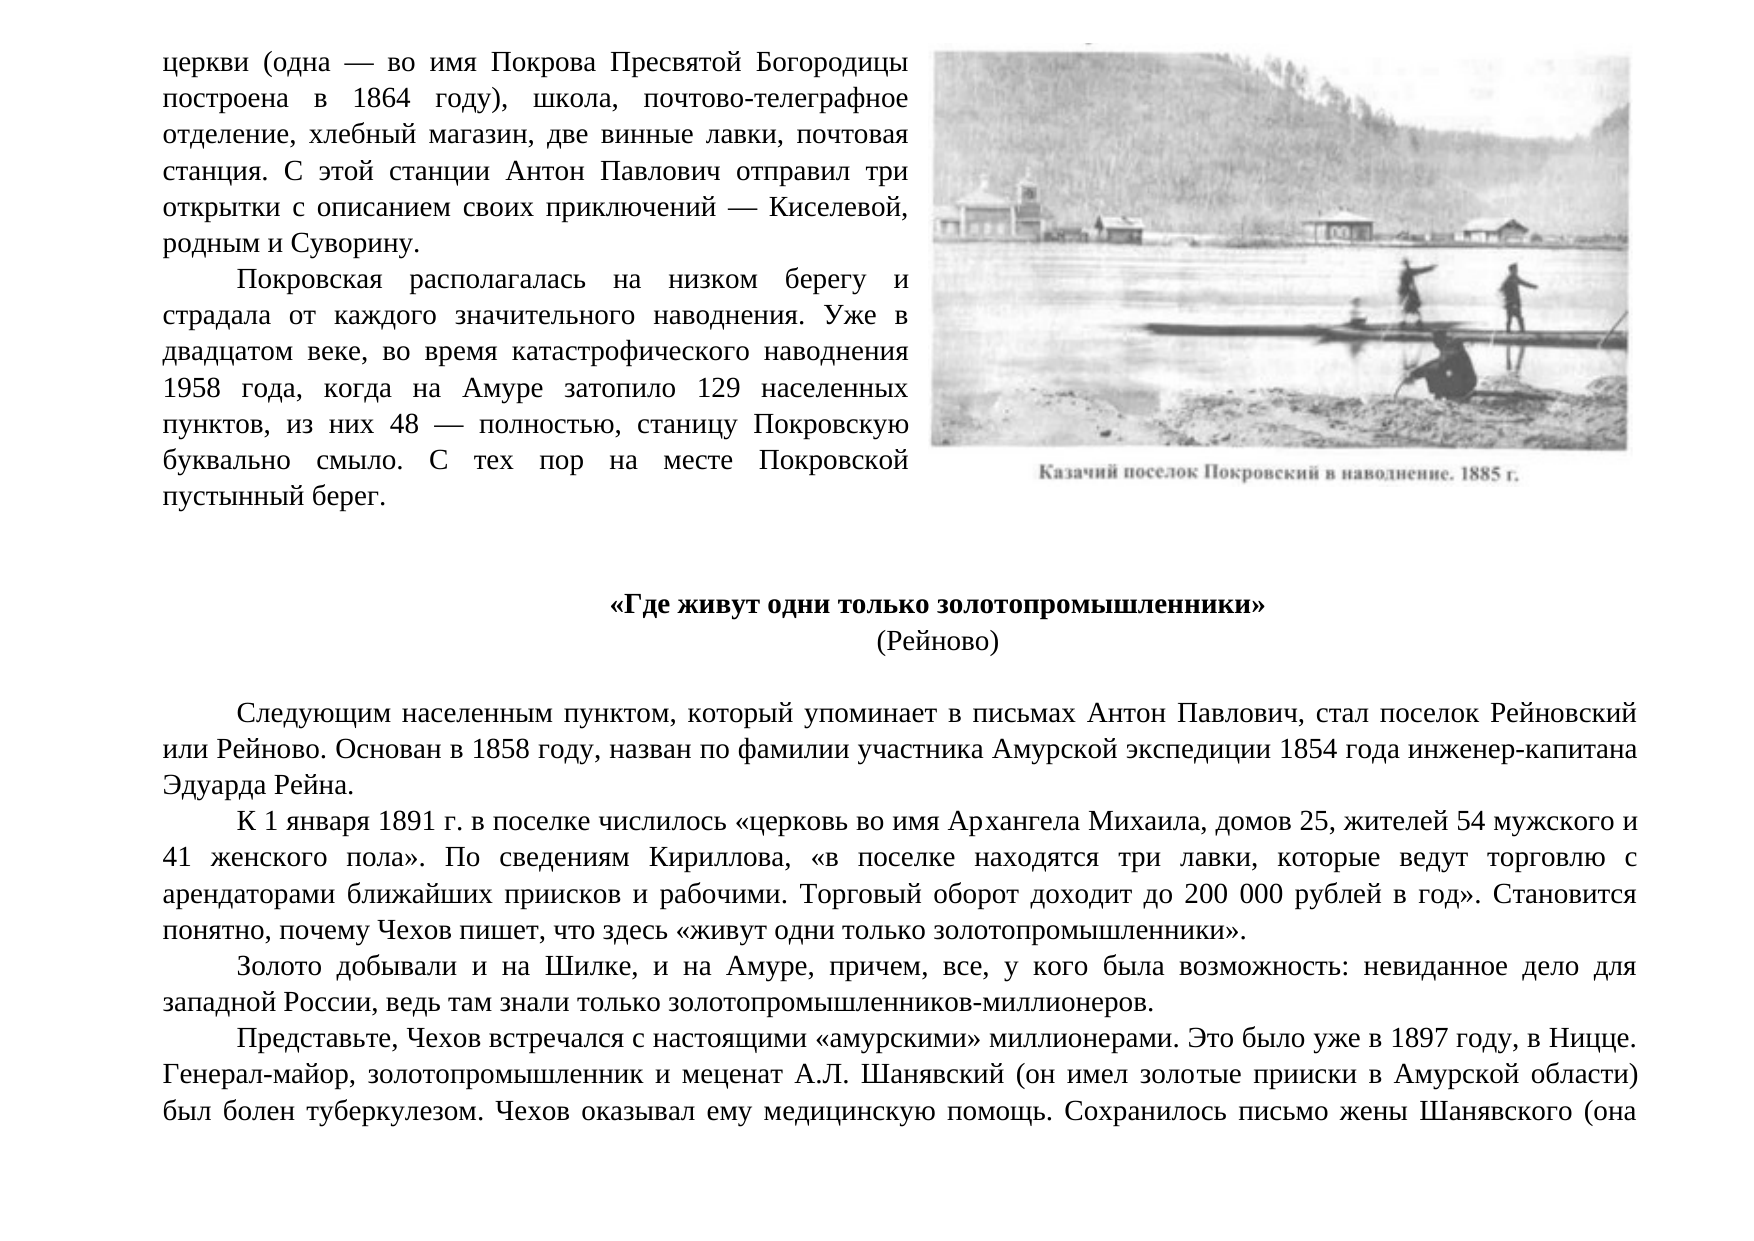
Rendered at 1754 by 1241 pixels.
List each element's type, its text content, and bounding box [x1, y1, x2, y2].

text (Рейново) [162, 623, 1639, 656]
text Следующим населенным пунктом, который упоминает в письмах Антон Павлович, стал поселок Рейновский или Рейново. Основан в 1858 году, назван по фамилии участника Амурской экспедиции 1854 года инженер-капитана Эдуарда Рейна. [162, 695, 1639, 801]
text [162, 1020, 1639, 1126]
text «Где живут одни только золотопромышленники» [162, 587, 1639, 620]
text Покровская располагалась на низком берегу и страдала от каждого значительного наводнения. Уже в двадцатом веке, во время катастрофического наводнения 1958 года, когда на Амуре затопило 129 населенных пунктов, из них 48 — полностью, станицу Покровскую буквально смыло. С тех пор на месте Покровской пустынный берег. [162, 261, 1639, 512]
text К 1 января 1891 г. в поселке числилось «церковь во имя Архангела Михаила, домов 25, жителей 54 мужского и 41 женского пола». По сведениям Кириллова, «в поселке находятся три лавки, которые ведут торговлю с арендаторами ближайших приисков и рабочими. Торговый оборот доходит до 200 000 рублей в год». Становится понятно, почему Чехов пишет, что здесь «живут одни только золотопромышленники». [162, 803, 1639, 945]
text Золото добывали и на Шилке, и на Амуре, причем, все, у кого была возможность: невиданное дело для западной России, ведь там знали только золотопромышленников-миллионеров. [162, 948, 1639, 1018]
picture [928, 43, 1633, 487]
